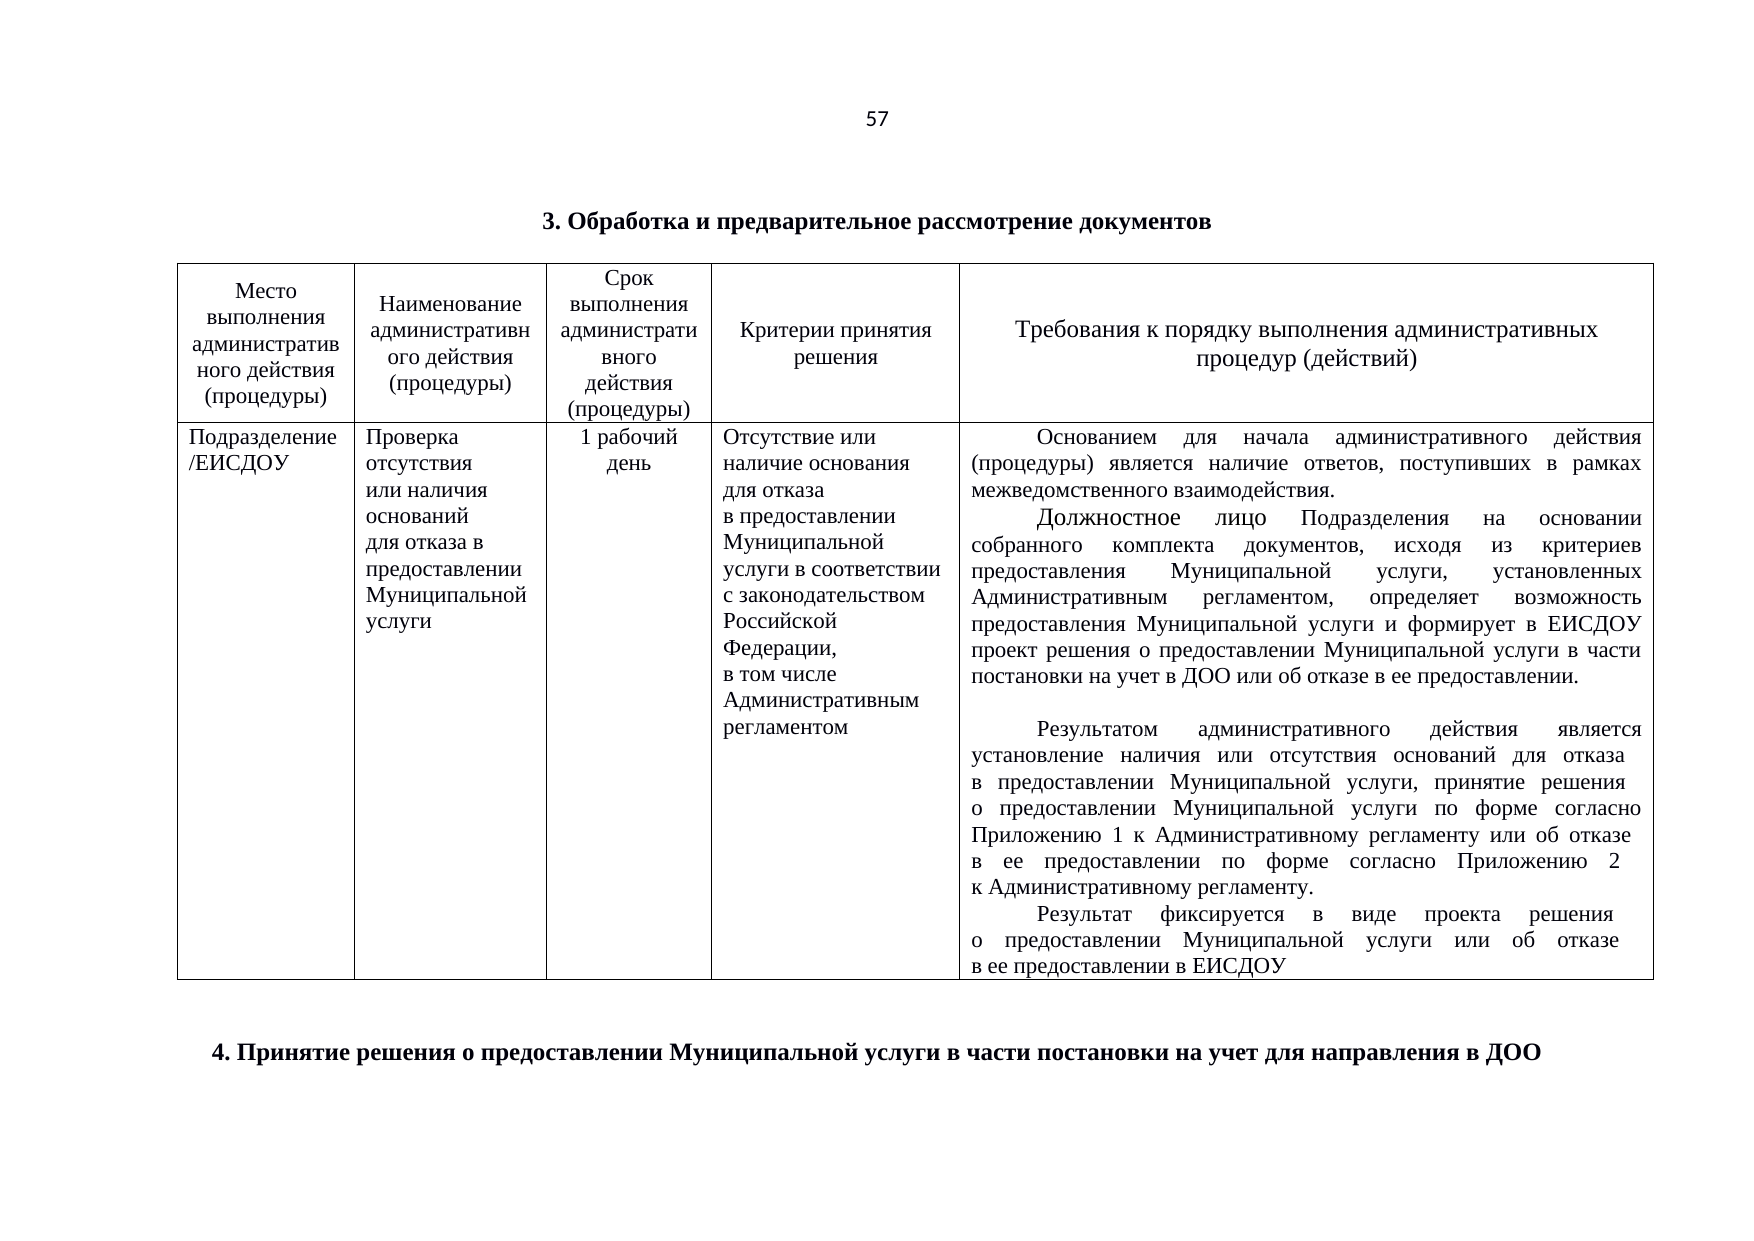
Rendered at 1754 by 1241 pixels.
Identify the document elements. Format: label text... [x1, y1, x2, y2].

text 4. Принятие решения о предоставлении Муниципальной услуги в части постановки на учет для направления в ДОО [118, 1037, 1636, 1066]
table_header Срок выполнения административного действия (процедуры) [547, 264, 711, 422]
table_cell 1 рабочий день [547, 423, 711, 979]
table_cell Подразделение/ЕИСДОУ [178, 423, 354, 979]
table_cell Проверка отсутствия или наличия оснований для отказа в предоставлении Муниципальной услуги [355, 423, 546, 979]
table_header Наименование административного действия (процедуры) [355, 264, 546, 422]
table_cell Отсутствие или наличие основания для отказа в предоставлении Муниципальной услуги в соответствии с законодательством Российской Федерации, в том числе Административным регламентом [712, 423, 959, 979]
table_header Место выполнения административного действия (процедуры) [178, 264, 354, 422]
table_header Требования к порядку выполнения административных процедур (действий) [960, 264, 1653, 422]
text 3. Обработка и предварительное рассмотрение документов [118, 206, 1636, 235]
table_cell Основанием для начала административного действия (процедуры) является наличие ответов, поступивших в рамках межведомственного взаимодействия. Должностное лицо Подразделения на основании собранного комплекта документов, исходя из критериев предоставления Муниципальной услуги, установленных Административным регламентом, определяет возможность предоставления Муниципальной услуги и формирует в ЕИСДОУ проект решения о предоставлении Муниципальной услуги в части постановки на учет в ДОО или об отказе в ее предоставлении. Результатом административного действия является установление наличия или отсутствия оснований для отказа в предоставлении Муниципальной услуги, принятие решения о предоставлении Муниципальной услуги по форме согласно Приложению 1 к Административному регламенту или об отказе в ее предоставлении по форме согласно Приложению 2 к Административному регламенту. Результат фиксируется в виде проекта решения о предоставлении Муниципальной услуги или об отказе в ее предоставлении в ЕИСДОУ [960, 423, 1653, 979]
table_header Критерии принятия решения [712, 264, 959, 422]
